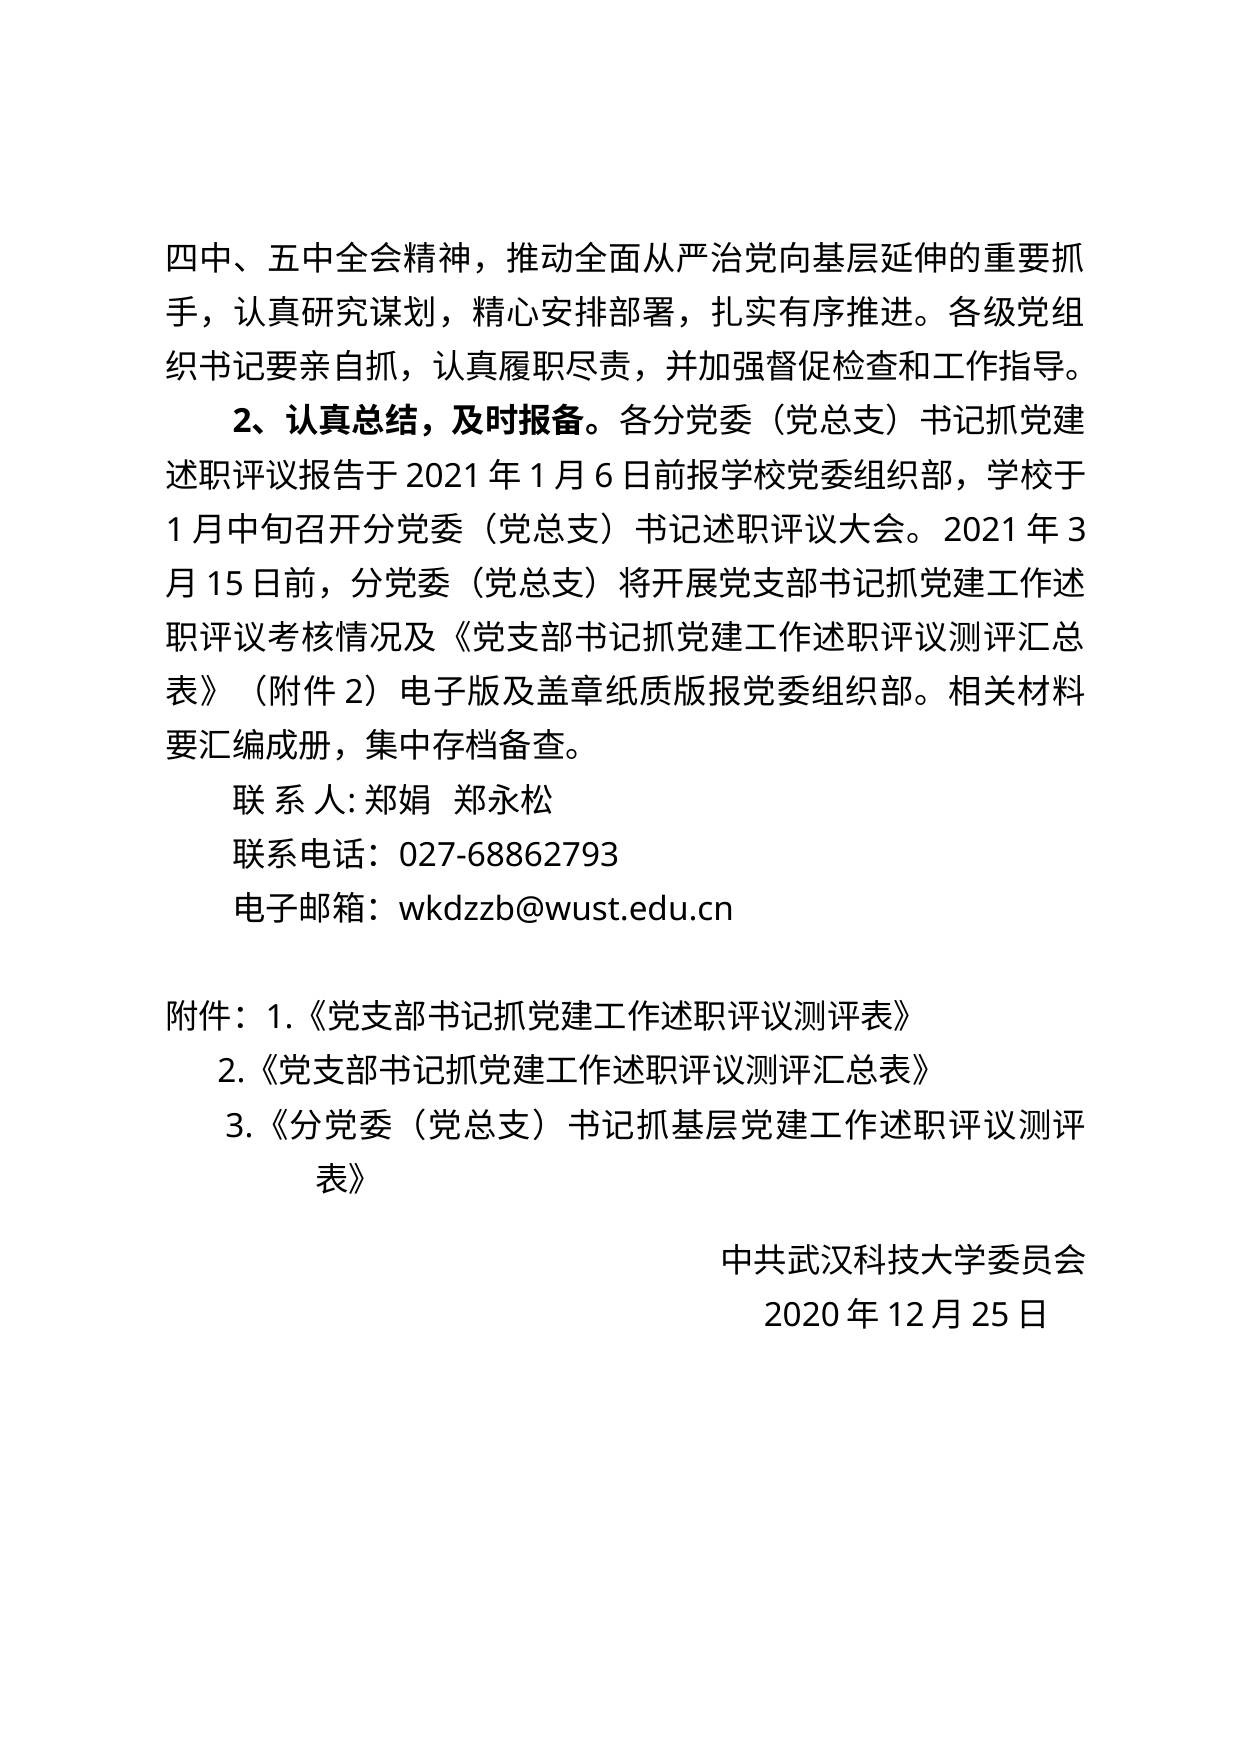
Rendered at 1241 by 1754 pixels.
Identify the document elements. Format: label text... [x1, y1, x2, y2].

text 2.《党支部书记抓党建工作述职评议测评汇总表》 [165, 1039, 1087, 1094]
text 中共武汉科技大学委员会 [165, 1229, 1087, 1283]
text 2020年12月25日 [165, 1283, 1049, 1337]
text 附件：1.《党支部书记抓党建工作述职评议测评表》 [165, 985, 1087, 1039]
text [165, 227, 1087, 389]
text 2、认真总结，及时报备。各分党委（党总支）书记抓党建述职评议报告于2021年1月6日前报学校党委组织部，学校于1月中旬召开分党委（党总支）书记述职评议大会。2021年3月15日前，分党委（党总支）将开展党支部书记抓党建工作述职评议考核情况及《党支部书记抓党建工作述职评议测评汇总表》（附件2）电子版及盖章纸质版报党委组织部。相关材料要汇编成册，集中存档备查。 [165, 389, 1087, 769]
text 3.《分党委（党总支）书记抓基层党建工作述职评议测评表》 [165, 1094, 1087, 1202]
text 联系电话：027-68862793 [165, 823, 1087, 877]
text 联 系 人: 郑娟 郑永松 [165, 769, 1087, 823]
text 电子邮箱：wkdzzb@wust.edu.cn [165, 877, 1087, 931]
